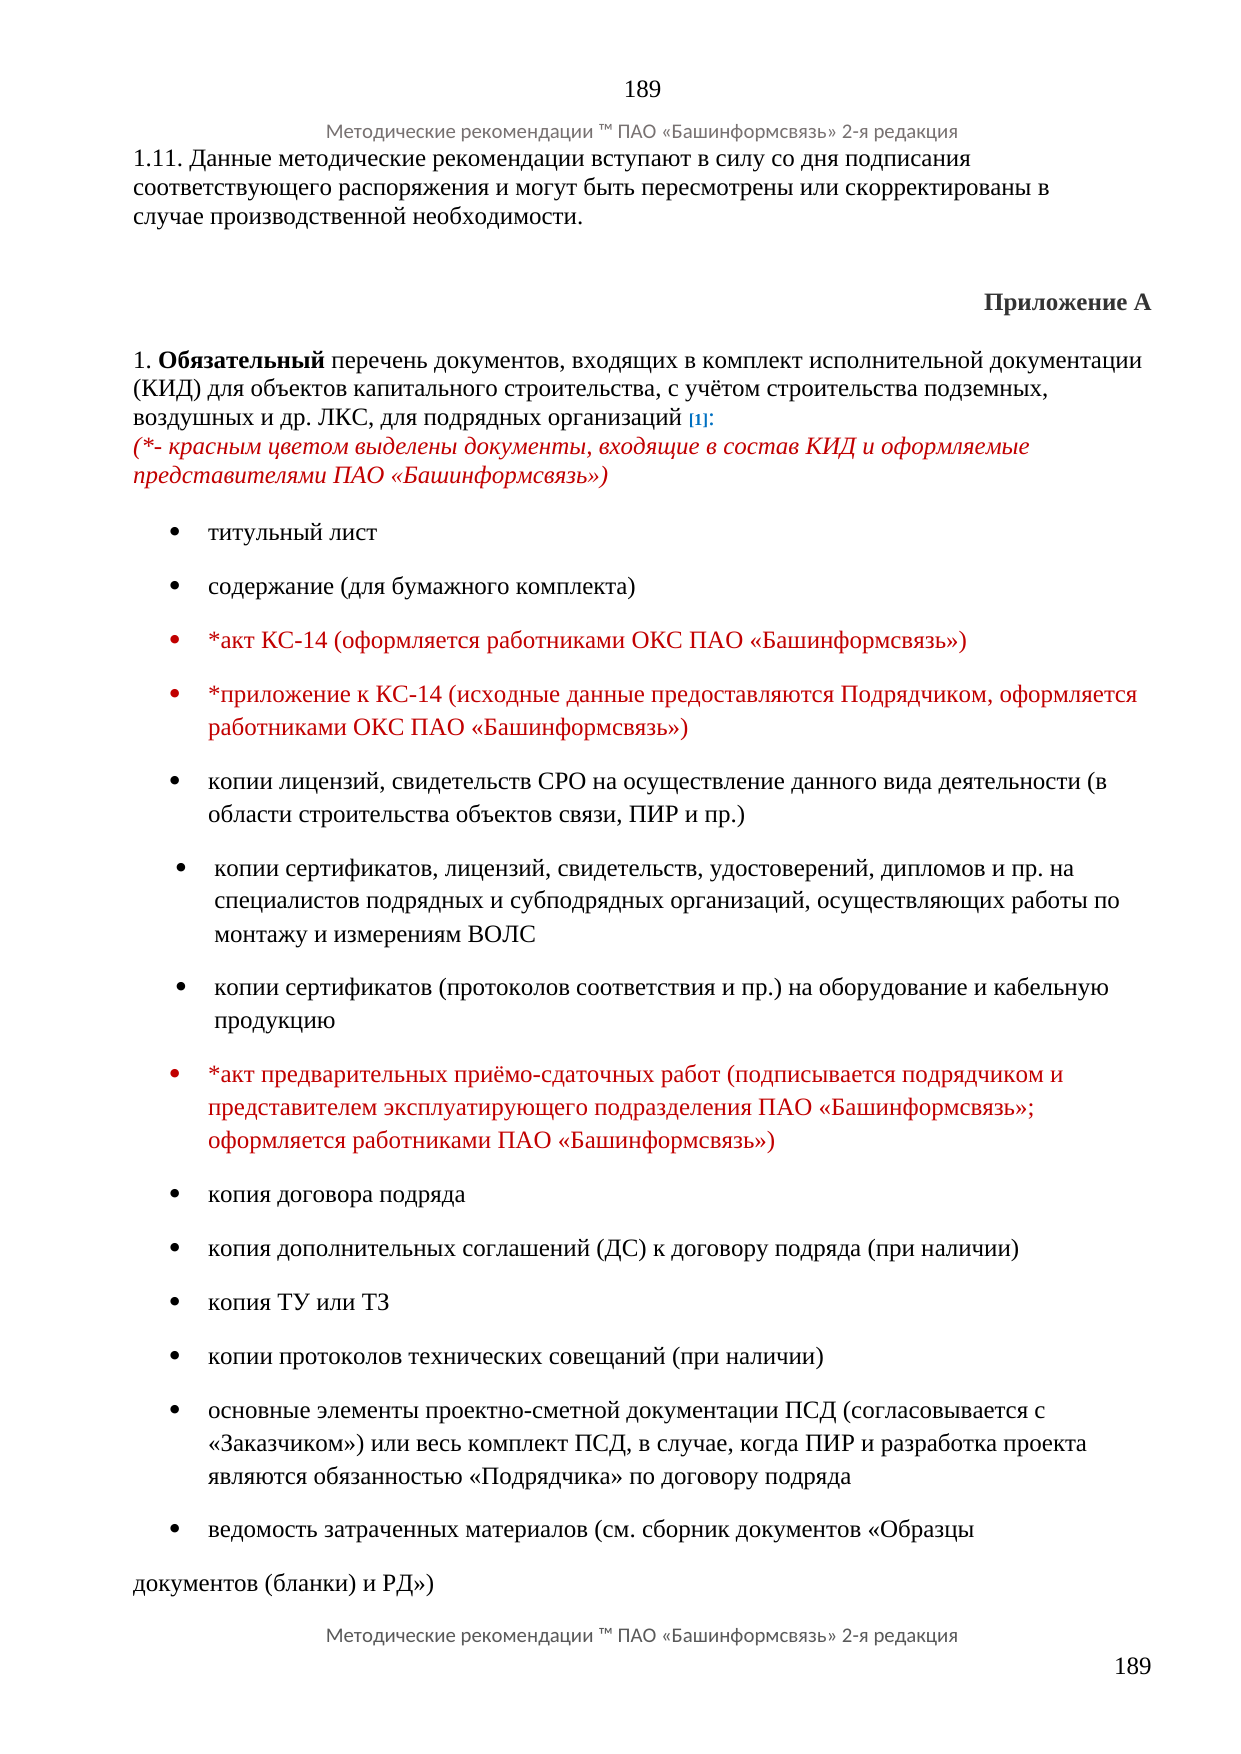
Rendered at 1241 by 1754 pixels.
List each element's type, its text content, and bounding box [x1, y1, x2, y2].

list копии протоколов технических совещаний (при наличии) [170, 1341, 1152, 1369]
text (*- красным цветом выделены документы, входящие в состав КИД и оформляемые представителями ПАО «Башинформсвязь») [133, 431, 1152, 488]
text Методические рекомендации ™ ПАО «Башинформсвязь» 2-я редакция [133, 118, 1152, 143]
text 1. Обязательный перечень документов, входящих в комплект исполнительной документации (КИД) для объектов капитального строительства, с учётом строительства подземных, воздушных и др. ЛКС, для подрядных организаций [1]: [133, 345, 1152, 431]
list основные элементы проектно-сметной документации ПСД (согласовывается с «Заказчиком») или весь комплект ПСД, в случае, когда ПИР и разработка проекта являются обязанностью «Подрядчика» по договору подряда [170, 1395, 1152, 1489]
list копия ТУ или ТЗ [170, 1287, 1152, 1316]
text соответствующего распоряжения и могут быть пересмотрены или скорректированы в [133, 172, 1152, 201]
list *акт КС-14 (оформляется работниками ОКС ПАО «Башинформсвязь») [170, 625, 1152, 654]
text 1.11. Данные методические рекомендации вступают в силу со дня подписания [133, 143, 1152, 172]
list *акт предварительных приёмо-сдаточных работ (подписывается подрядчиком и представителем эксплуатирующего подразделения ПАО «Башинформсвязь»; оформляется работниками ПАО «Башинформсвязь») [170, 1059, 1152, 1154]
text Приложение А [133, 287, 1152, 316]
list содержание (для бумажного комплекта) [170, 571, 1152, 600]
list копии лицензий, свидетельств СРО на осуществление данного вида деятельности (в области строительства объектов связи, ПИР и пр.) [170, 766, 1152, 827]
list копия дополнительных соглашений (ДС) к договору подряда (при наличии) [170, 1233, 1152, 1262]
text Методические рекомендации ™ ПАО «Башинформсвязь» 2-я редакция [133, 1623, 1152, 1648]
list копия договора подряда [170, 1179, 1152, 1208]
list копии сертификатов, лицензий, свидетельств, удостоверений, дипломов и пр. на специалистов подрядных и субподрядных организаций, осуществляющих работы по монтажу и измерениям ВОЛС [177, 853, 1152, 947]
list *приложение к КС-14 (исходные данные предоставляются Подрядчиком, оформляется работниками ОКС ПАО «Башинформсвязь») [170, 679, 1152, 741]
list ведомость затраченных материалов (см. сборник документов «Образцы [170, 1514, 1152, 1543]
text документов (бланки) и РД») [133, 1568, 1152, 1597]
list титульный лист [170, 517, 1152, 546]
list копии сертификатов (протоколов соответствия и пр.) на оборудование и кабельную продукцию [177, 972, 1152, 1034]
text случае производственной необходимости. [133, 201, 1152, 230]
